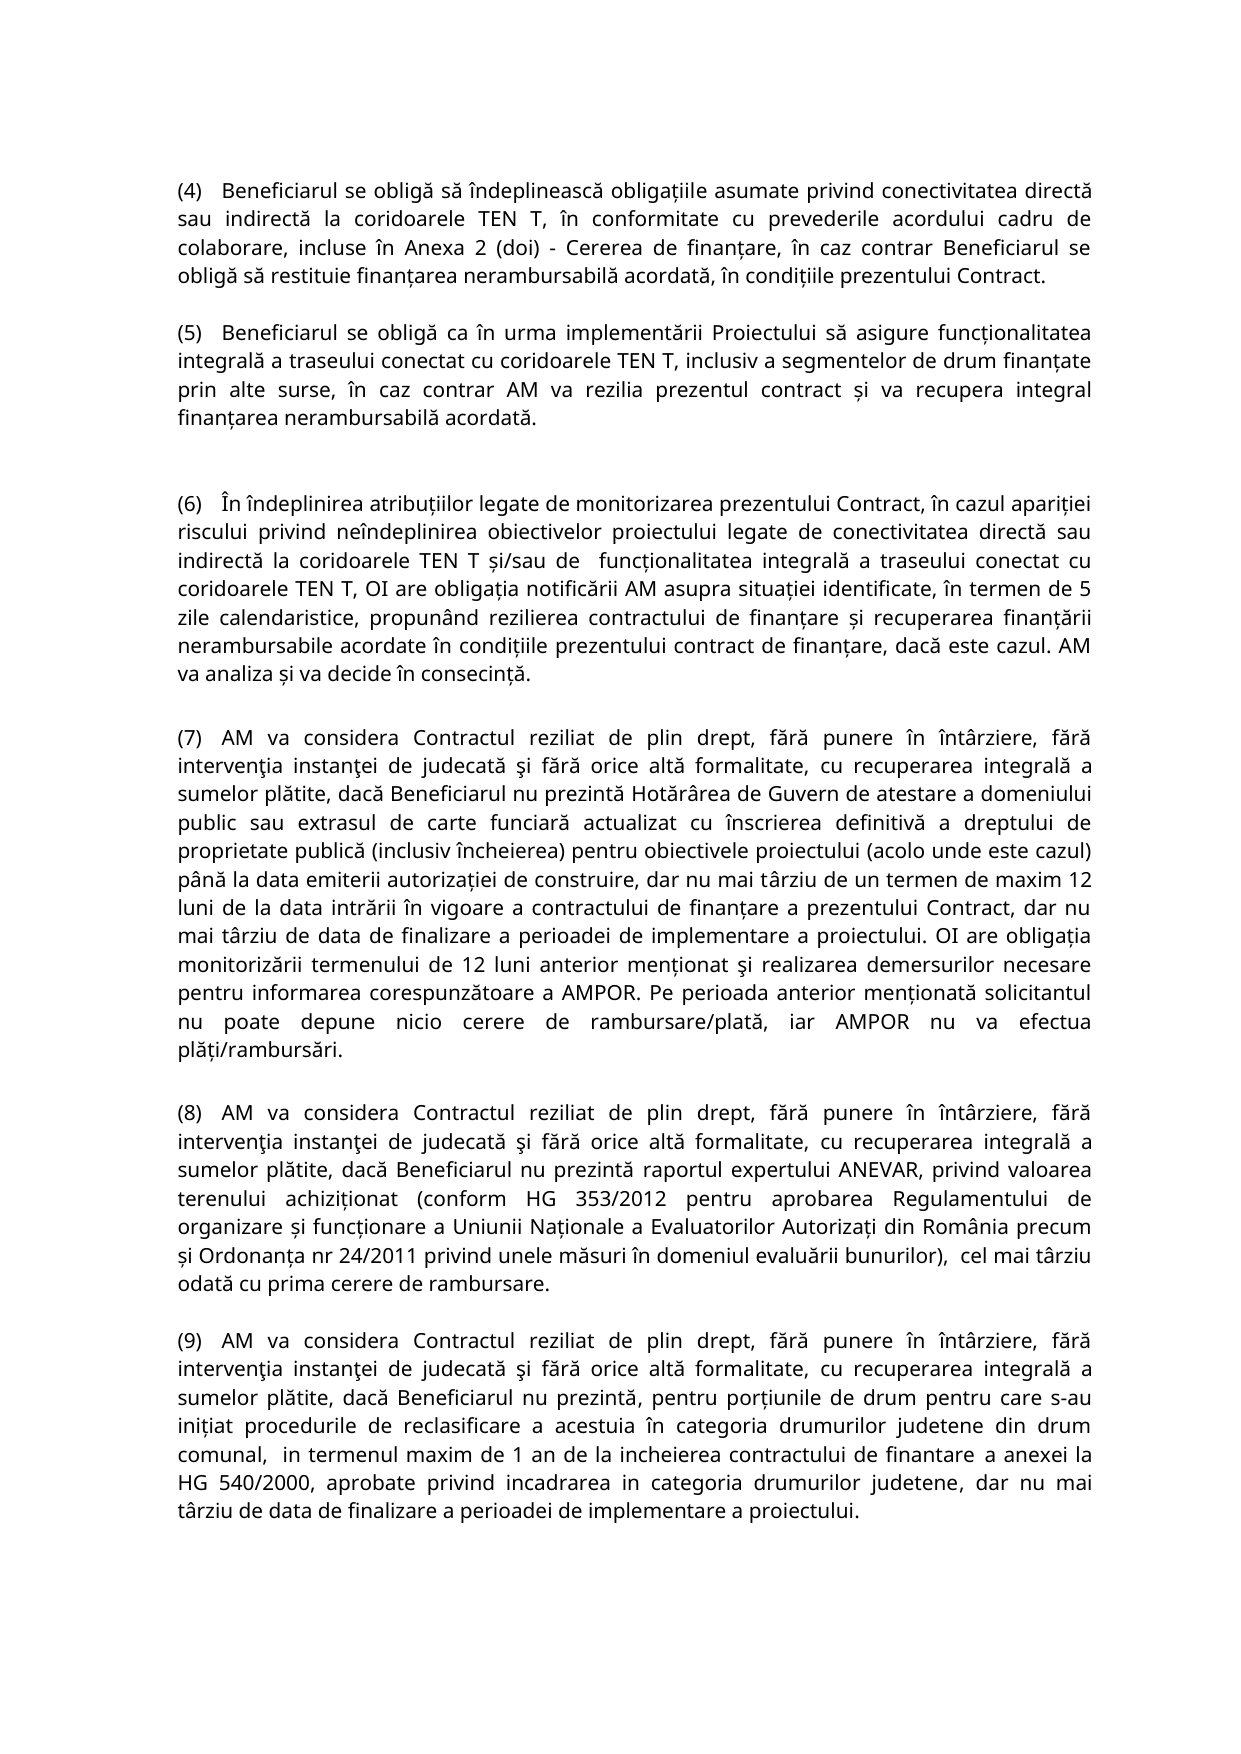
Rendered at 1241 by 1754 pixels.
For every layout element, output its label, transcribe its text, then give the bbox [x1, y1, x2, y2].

list Beneficiarul se obligă ca în urma implementării Proiectului să asigure funcționalitatea integrală a traseului conectat cu coridoarele TEN T, inclusiv a segmentelor de drum finanțate prin alte surse, în caz contrar AM va rezilia prezentul contract și va recupera integral finanțarea nerambursabilă acordată. [177, 318, 1093, 432]
list AM va considera Contractul reziliat de plin drept, fără punere în întârziere, fără intervenţia instanţei de judecată şi fără orice altă formalitate, cu recuperarea integrală a sumelor plătite, dacă Beneficiarul nu prezintă, pentru porțiunile de drum pentru care s-au inițiat procedurile de reclasificare a acestuia în categoria drumurilor judetene din drum comunal, in termenul maxim de 1 an de la incheierea contractului de finantare a anexei la HG 540/2000, aprobate privind incadrarea in categoria drumurilor judetene, dar nu mai târziu de data de finalizare a perioadei de implementare a proiectului. [177, 1326, 1093, 1525]
list AM va considera Contractul reziliat de plin drept, fără punere în întârziere, fără intervenţia instanţei de judecată şi fără orice altă formalitate, cu recuperarea integrală a sumelor plătite, dacă Beneficiarul nu prezintă raportul expertului ANEVAR, privind valoarea terenului achiziționat (conform HG 353/2012 pentru aprobarea Regulamentului de organizare și funcționare a Uniunii Naționale a Evaluatorilor Autorizați din România precum și Ordonanța nr 24/2011 privind unele măsuri în domeniul evaluării bunurilor), cel mai târziu odată cu prima cerere de rambursare. [177, 1098, 1093, 1298]
list AM va considera Contractul reziliat de plin drept, fără punere în întârziere, fără intervenţia instanţei de judecată şi fără orice altă formalitate, cu recuperarea integrală a sumelor plătite, dacă Beneficiarul nu prezintă Hotărârea de Guvern de atestare a domeniului public sau extrasul de carte funciară actualizat cu înscrierea definitivă a dreptului de proprietate publică (inclusiv încheierea) pentru obiectivele proiectului (acolo unde este cazul) până la data emiterii autorizației de construire, dar nu mai târziu de un termen de maxim 12 luni de la data intrării în vigoare a contractului de finanțare a prezentului Contract, dar nu mai târziu de data de finalizare a perioadei de implementare a proiectului. OI are obligația monitorizării termenului de 12 luni anterior menționat şi realizarea demersurilor necesare pentru informarea corespunzătoare a AMPOR. Pe perioada anterior menționată solicitantul nu poate depune nicio cerere de rambursare/plată, iar AMPOR nu va efectua plăți/rambursări. [177, 723, 1093, 1064]
list Beneficiarul se obligă să îndeplinească obligațiile asumate privind conectivitatea directă sau indirectă la coridoarele TEN T, în conformitate cu prevederile acordului cadru de colaborare, incluse în Anexa 2 (doi) - Cererea de finanțare, în caz contrar Beneficiarul se obligă să restituie finanțarea nerambursabilă acordată, în condițiile prezentului Contract. [177, 176, 1093, 290]
list În îndeplinirea atribuțiilor legate de monitorizarea prezentului Contract, în cazul apariției riscului privind neîndeplinirea obiectivelor proiectului legate de conectivitatea directă sau indirectă la coridoarele TEN T și/sau de funcționalitatea integrală a traseului conectat cu coridoarele TEN T, OI are obligația notificării AM asupra situației identificate, în termen de 5 zile calendaristice, propunând rezilierea contractului de finanțare și recuperarea finanțării nerambursabile acordate în condițiile prezentului contract de finanțare, dacă este cazul. AM va analiza și va decide în consecință. [177, 489, 1093, 688]
